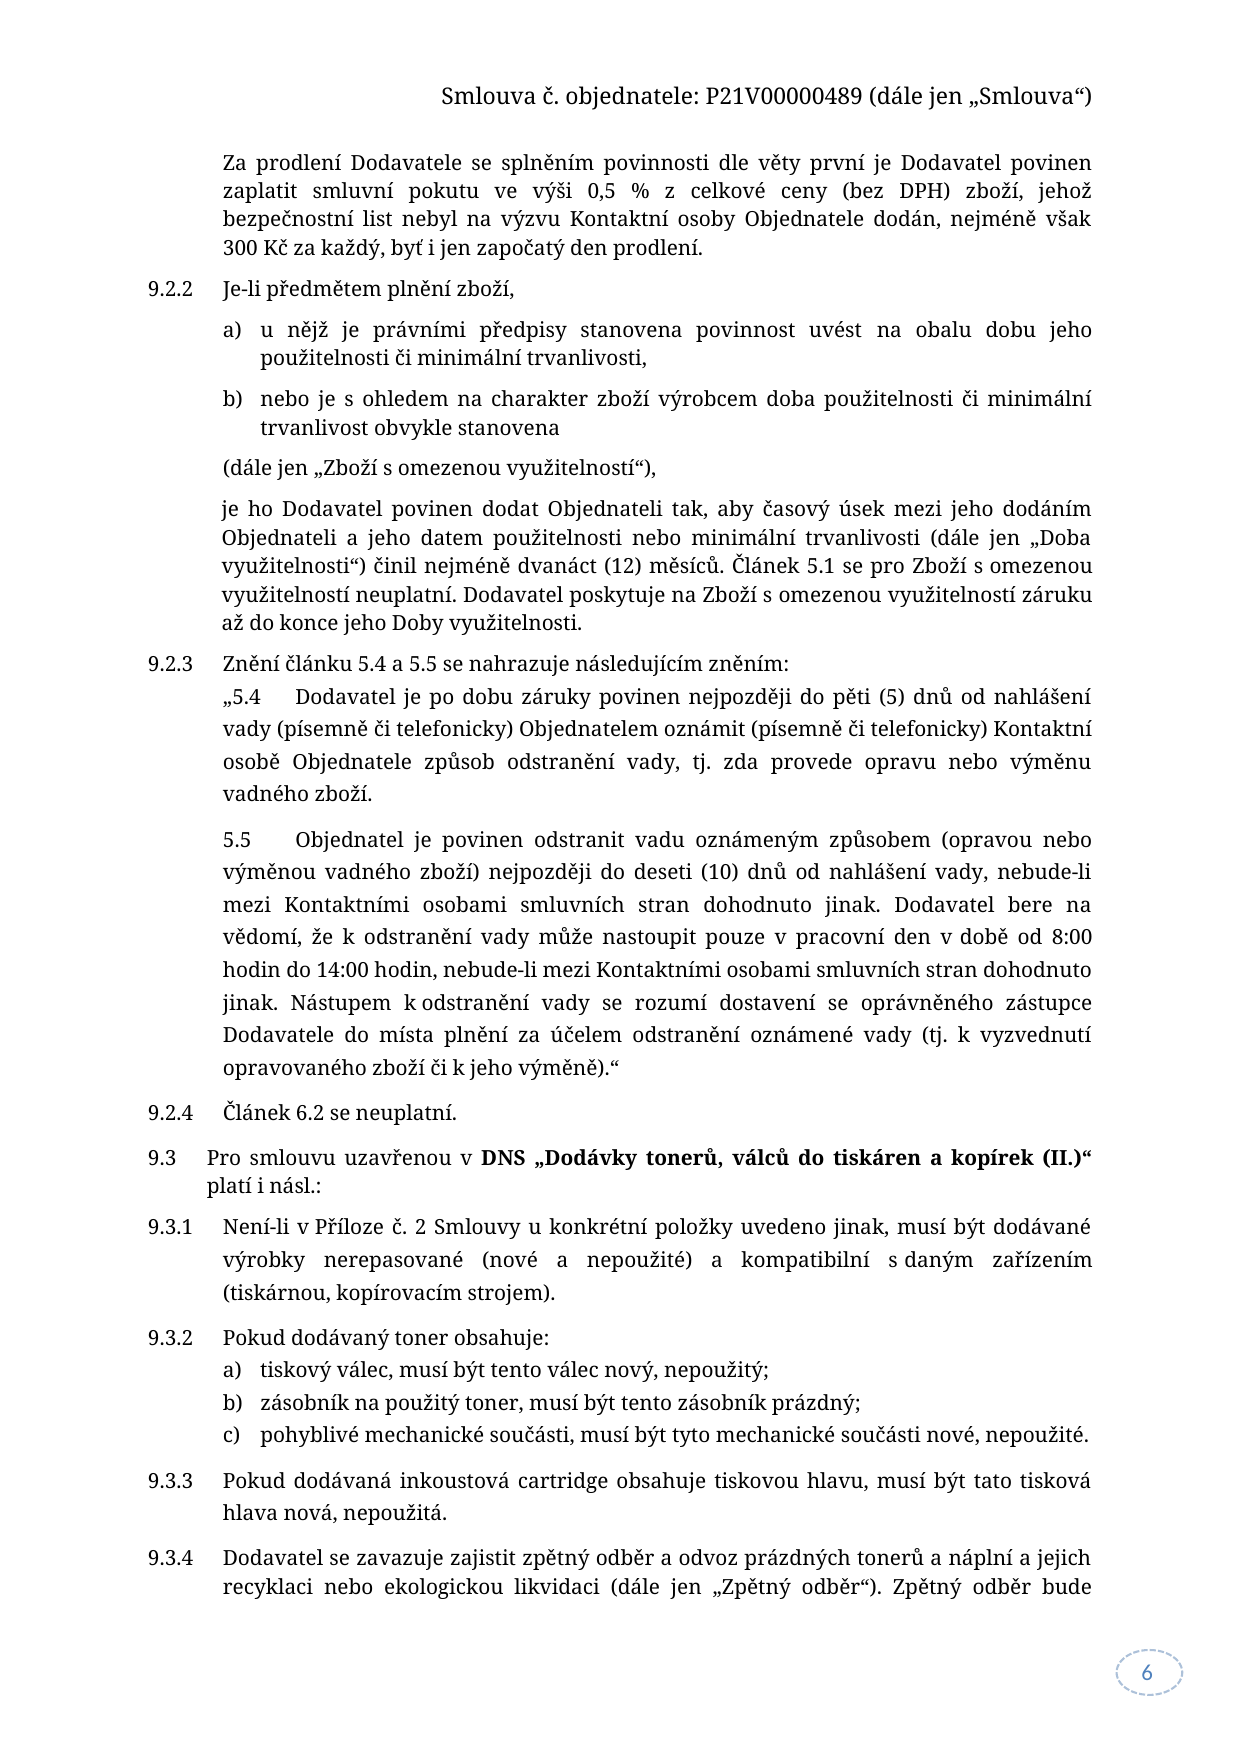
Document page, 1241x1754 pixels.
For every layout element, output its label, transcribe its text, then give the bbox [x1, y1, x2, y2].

list u nějž je právními předpisy stanovena povinnost uvést na obalu dobu jeho použitelnosti či minimální trvanlivosti, [223, 315, 1093, 372]
list Znění článku 5.4 a 5.5 se nahrazuje následujícím zněním: [148, 649, 1093, 678]
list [148, 148, 1093, 261]
list nebo je s ohledem na charakter zboží výrobcem doba použitelnosti či minimální trvanlivost obvykle stanovena [223, 384, 1093, 441]
text (dále jen „Zboží s omezenou využitelností“), [223, 453, 1093, 482]
list Není-li v Příloze č. 2 Smlouvy u konkrétní položky uvedeno jinak, musí být dodávané výrobky nerepasované (nové a nepoužité) a kompatibilní s daným zařízením (tiskárnou, kopírovacím strojem). [148, 1212, 1093, 1306]
list 5.5 Objednatel je povinen odstranit vadu oznámeným způsobem (opravou nebo výměnou vadného zboží) nejpozději do deseti (10) dnů od nahlášení vady, nebude-li mezi Kontaktními osobami smluvních stran dohodnuto jinak. Dodavatel bere na vědomí, že k odstranění vady může nastoupit pouze v pracovní den v době od 8:00 hodin do 14:00 hodin, nebude-li mezi Kontaktními osobami smluvních stran dohodnuto jinak. Nástupem k odstranění vady se rozumí dostavení se oprávněného zástupce Dodavatele do místa plnění za účelem odstranění oznámené vady (tj. k vyzvednutí opravovaného zboží či k jeho výměně).“ [223, 825, 1093, 1081]
list „5.4 Dodavatel je po dobu záruky povinen nejpozději do pěti (5) dnů od nahlášení vady (písemně či telefonicky) Objednatelem oznámit (písemně či telefonicky) Kontaktní osobě Objednatele způsob odstranění vady, tj. zda provede opravu nebo výměnu vadného zboží. [223, 682, 1093, 808]
list Článek 6.2 se neuplatní. [148, 1098, 1093, 1126]
list zásobník na použitý toner, musí být tento zásobník prázdný; [223, 1388, 1093, 1416]
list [148, 1543, 1093, 1600]
list Je-li předmětem plnění zboží, [148, 274, 1093, 302]
list Pokud dodávaný toner obsahuje: [148, 1323, 1093, 1351]
list pohyblivé mechanické součásti, musí být tyto mechanické součásti nové, nepoužité. [223, 1421, 1093, 1449]
list Pro smlouvu uzavřenou v DNS „Dodávky tonerů, válců do tiskáren a kopírek (II.)“ platí i násl.: [148, 1143, 1093, 1200]
text je ho Dodavatel povinen dodat Objednateli tak, aby časový úsek mezi jeho dodáním Objednateli a jeho datem použitelnosti nebo minimální trvanlivosti (dále jen „Doba využitelnosti“) činil nejméně dvanáct (12) měsíců. Článek 5.1 se pro Zboží s omezenou využitelností neuplatní. Dodavatel poskytuje na Zboží s omezenou využitelností záruku až do konce jeho Doby využitelnosti. [221, 494, 1093, 637]
list Pokud dodávaná inkoustová cartridge obsahuje tiskovou hlavu, musí být tato tisková hlava nová, nepoužitá. [148, 1466, 1093, 1527]
list tiskový válec, musí být tento válec nový, nepoužitý; [223, 1355, 1093, 1384]
